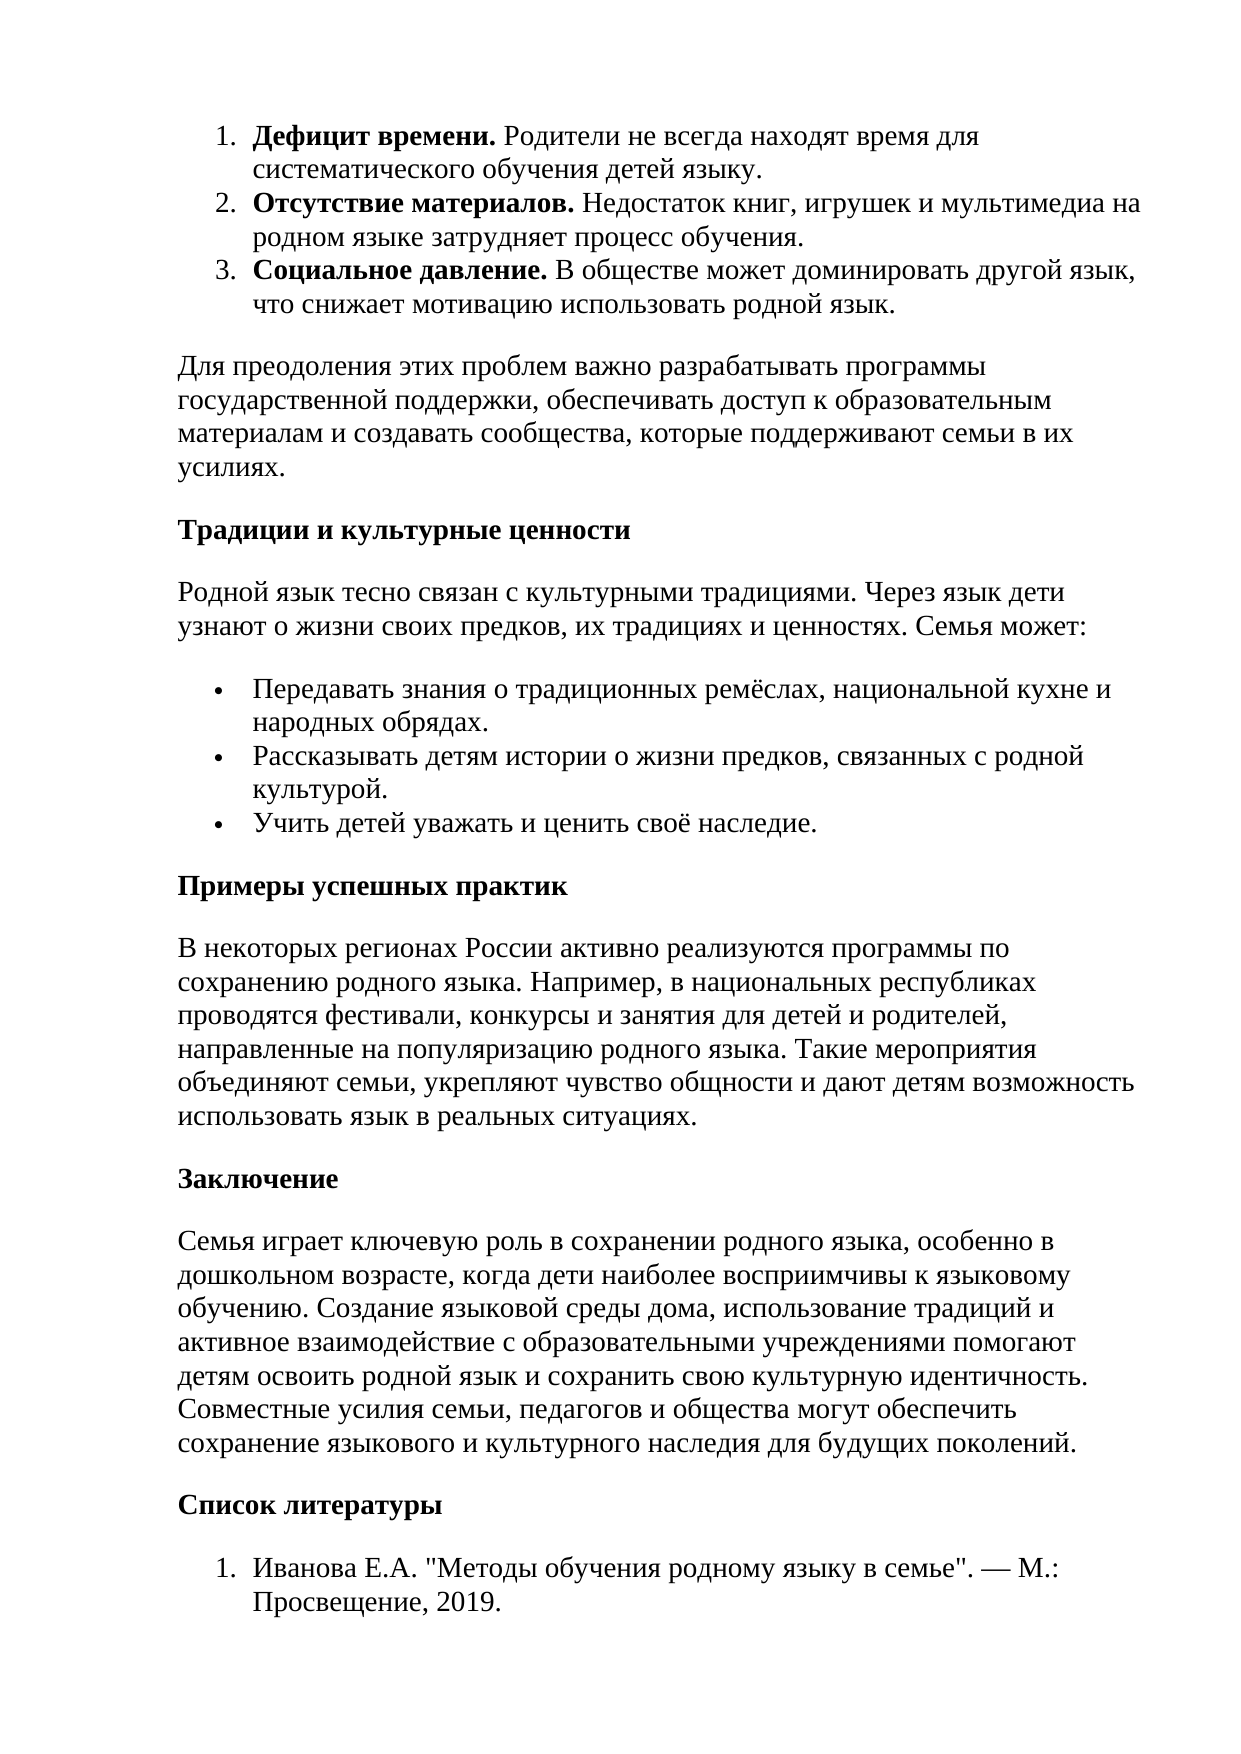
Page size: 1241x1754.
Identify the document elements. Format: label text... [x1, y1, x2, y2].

list Иванова Е.А. "Методы обучения родному языку в семье". — М.: Просвещение, 2019. [215, 1550, 1152, 1617]
text Заключение [177, 1161, 1152, 1194]
list Социальное давление. В обществе может доминировать другой язык, что снижает мотивацию использовать родной язык. [215, 252, 1152, 319]
list Рассказывать детям истории о жизни предков, связанных с родной культурой. [215, 738, 1152, 805]
text Примеры успешных практик [177, 868, 1152, 901]
list Дефицит времени. Родители не всегда находят время для систематического обучения детей языку. [215, 118, 1152, 185]
list Учить детей уважать и ценить своё наследие. [215, 805, 1152, 838]
list Передавать знания о традиционных ремёслах, национальной кухне и народных обрядах. [215, 671, 1152, 738]
text Традиции и культурные ценности [177, 512, 1152, 545]
text В некоторых регионах России активно реализуются программы по сохранению родного языка. Например, в национальных республиках проводятся фестивали, конкурсы и занятия для детей и родителей, направленные на популяризацию родного языка. Такие мероприятия объединяют семьи, укрепляют чувство общности и дают детям возможность использовать язык в реальных ситуациях. [177, 930, 1152, 1132]
text Семья играет ключевую роль в сохранении родного языка, особенно в дошкольном возрасте, когда дети наиболее восприимчивы к языковому обучению. Создание языковой среды дома, использование традиций и активное взаимодействие с образовательными учреждениями помогают детям освоить родной язык и сохранить свою культурную идентичность. Совместные усилия семьи, педагогов и общества могут обеспечить сохранение языкового и культурного наследия для будущих поколений. [177, 1223, 1152, 1458]
text Для преодоления этих проблем важно разрабатывать программы государственной поддержки, обеспечивать доступ к образовательным материалам и создавать сообщества, которые поддерживают семьи в их усилиях. [177, 348, 1152, 483]
text Список литературы [177, 1487, 1152, 1521]
list Отсутствие материалов. Недостаток книг, игрушек и мультимедиа на родном языке затрудняет процесс обучения. [215, 185, 1152, 252]
text Родной язык тесно связан с культурными традициями. Через язык дети узнают о жизни своих предков, их традициях и ценностях. Семья может: [177, 574, 1152, 642]
